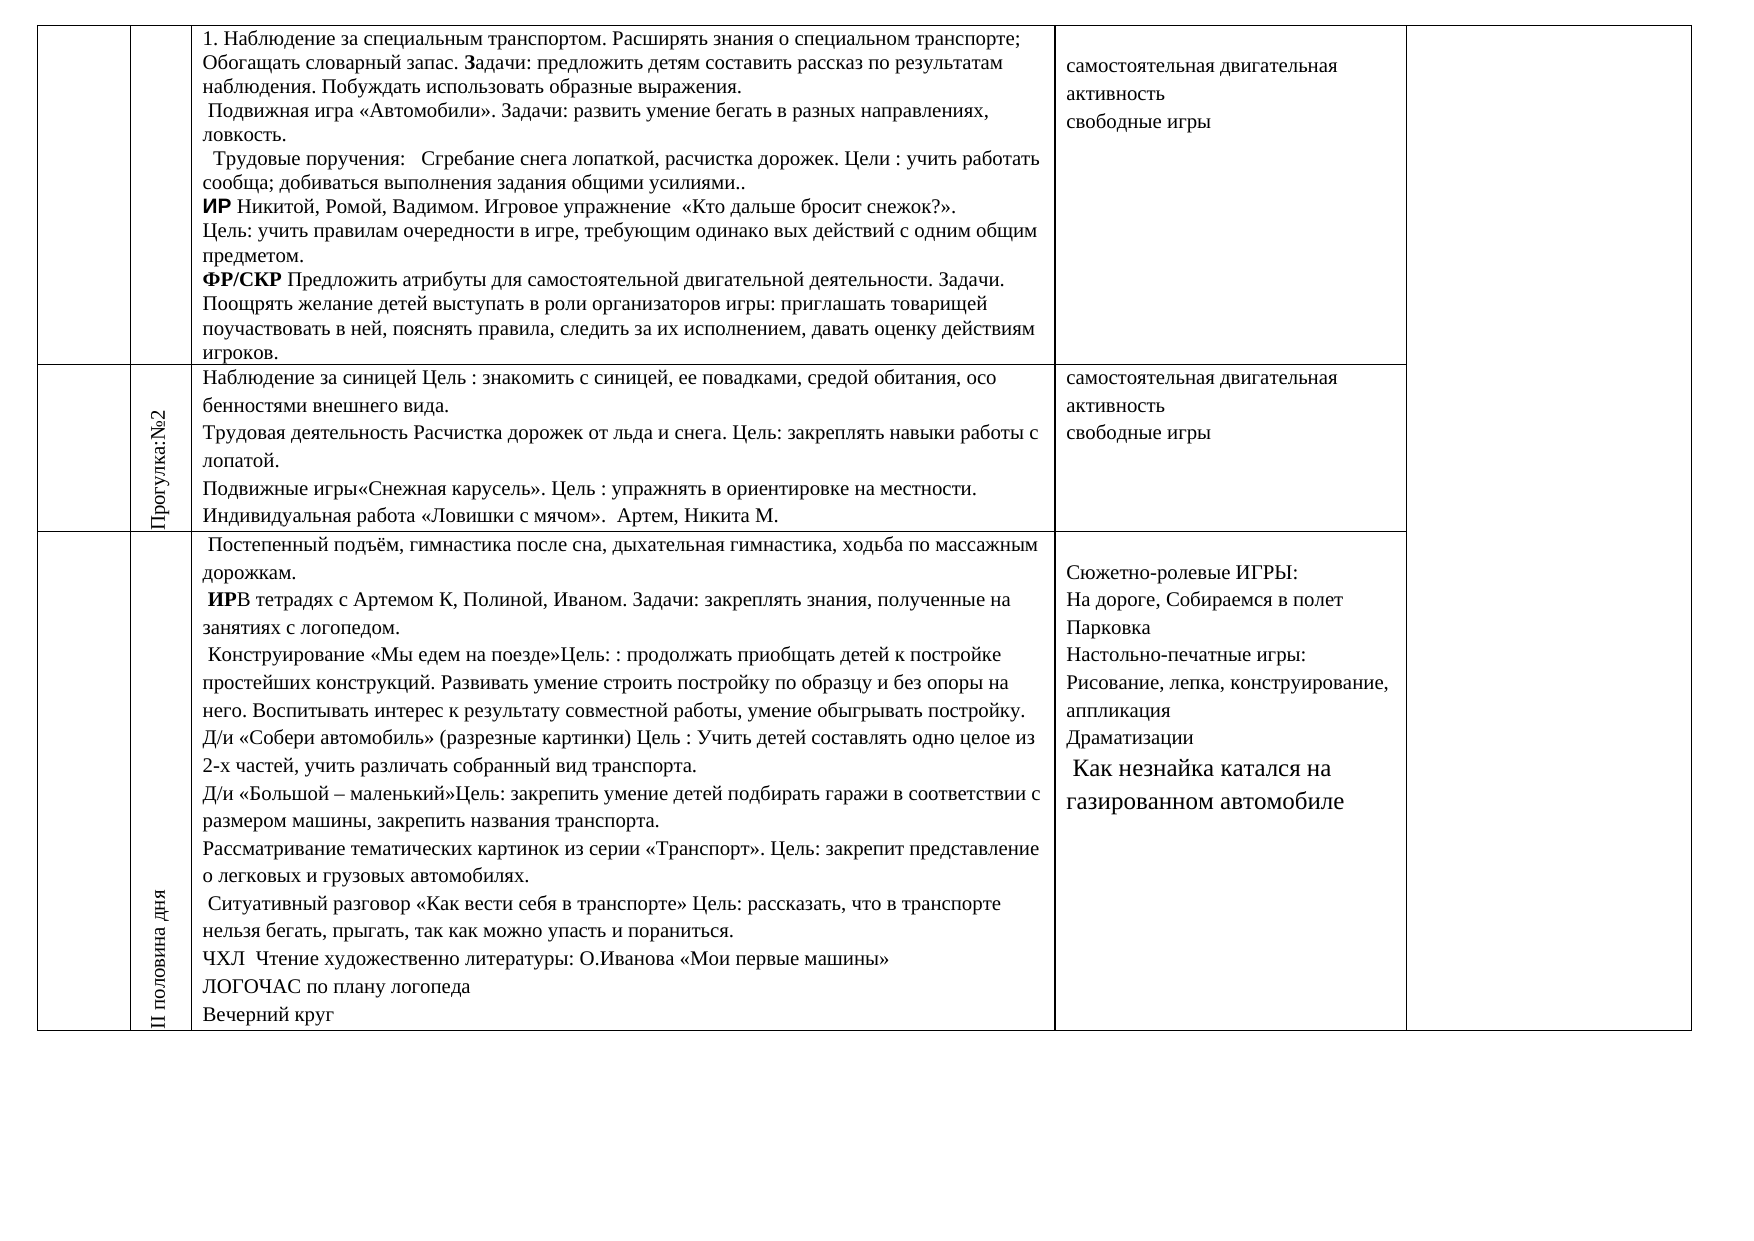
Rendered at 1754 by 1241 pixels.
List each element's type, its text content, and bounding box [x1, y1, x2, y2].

table_cell [131, 26, 191, 364]
table_cell Постепенный подъём, гимнастика после сна, дыхательная гимнастика, ходьба по массажным дорожкам. ИРВ тетрадях с Артемом К, Полиной, Иваном. Задачи: закреплять знания, полученные на занятиях с логопедом. Конструирование «Мы едем на поезде»Цель: : продолжать приобщать детей к постройке простейших конструкций. Развивать умение строить постройку по образцу и без опоры на него. Воспитывать интерес к результату совместной работы, умение обыгрывать постройку. Д/и «Собери автомобиль» (разрезные картинки) Цель : Учить детей составлять одно целое из 2-х частей, учить различать собранный вид транспорта. Д/и «Большой – маленький»Цель: закрепить умение детей подбирать гаражи в соответствии с размером машины, закрепить названия транспорта. Рассматривание тематических картинок из серии «Транспорт». Цель: закрепит представление о легковых и грузовых автомобилях. Ситуативный разговор «Как вести себя в транспорте» Цель: рассказать, что в транспорте нельзя бегать, прыгать, так как можно упасть и пораниться. ЧХЛ Чтение художественно литературы: О.Иванова «Мои первые машины» ЛОГОЧАС по плану логопеда Вечерний круг [192, 532, 1054, 1030]
table_cell Наблюдение за синицей Цель : знакомить с синицей, ее повадками, средой обитания, осо бенностями внешнего вида. Трудовая деятельность Расчистка дорожек от льда и снега. Цель: закреплять навыки работы с лопатой. Подвижные игры«Снежная карусель». Цель : упражнять в ориентировке на местности. Индивидуальная работа «Ловишки с мячом». Артем, Никита М. [192, 365, 1054, 531]
table_cell Сюжетно-ролевые ИГРЫ: На дороге, Собираемся в полет Парковка Настольно-печатные игры: Рисование, лепка, конструирование, аппликация Драматизации Как незнайка катался на газированном автомобиле [1056, 532, 1406, 1030]
table_cell Прогулка:№2 [131, 365, 191, 531]
table_cell [38, 365, 130, 531]
table_cell самостоятельная двигательная активность свободные игры [1056, 365, 1406, 531]
table_cell II половина дня [131, 532, 191, 1030]
table_cell [38, 532, 130, 1030]
table_cell самостоятельная двигательная активность свободные игры [1056, 26, 1406, 364]
table_cell 1. Наблюдение за специальным транспортом. Расширять знания о специальном транспорте; Обогащать словарный запас. Задачи: предложить детям составить рассказ по результатам наблюдения. Побуждать использовать образные выражения. Подвижная игра «Автомобили». Задачи: развить умение бегать в разных направлениях, ловкость. Трудовые поручения: Сгребание снега лопаткой, расчистка дорожек. Цели : учить работать сообща; добиваться выполнения задания общими усилиями.. ИР Никитой, Ромой, Вадимом. Игровое упражнение «Кто дальше бросит снежок?». Цель: учить правилам очередности в игре, требующим одинако вых действий с одним общим предметом. ФР/СКР Предложить атрибуты для самостоятельной двигательной деятельности. Задачи. Поощрять желание детей выступать в роли организаторов игры: приглашать товарищей поучаствовать в ней, пояснять правила, следить за их исполнением, давать оценку действиям игроков. [192, 26, 1054, 364]
